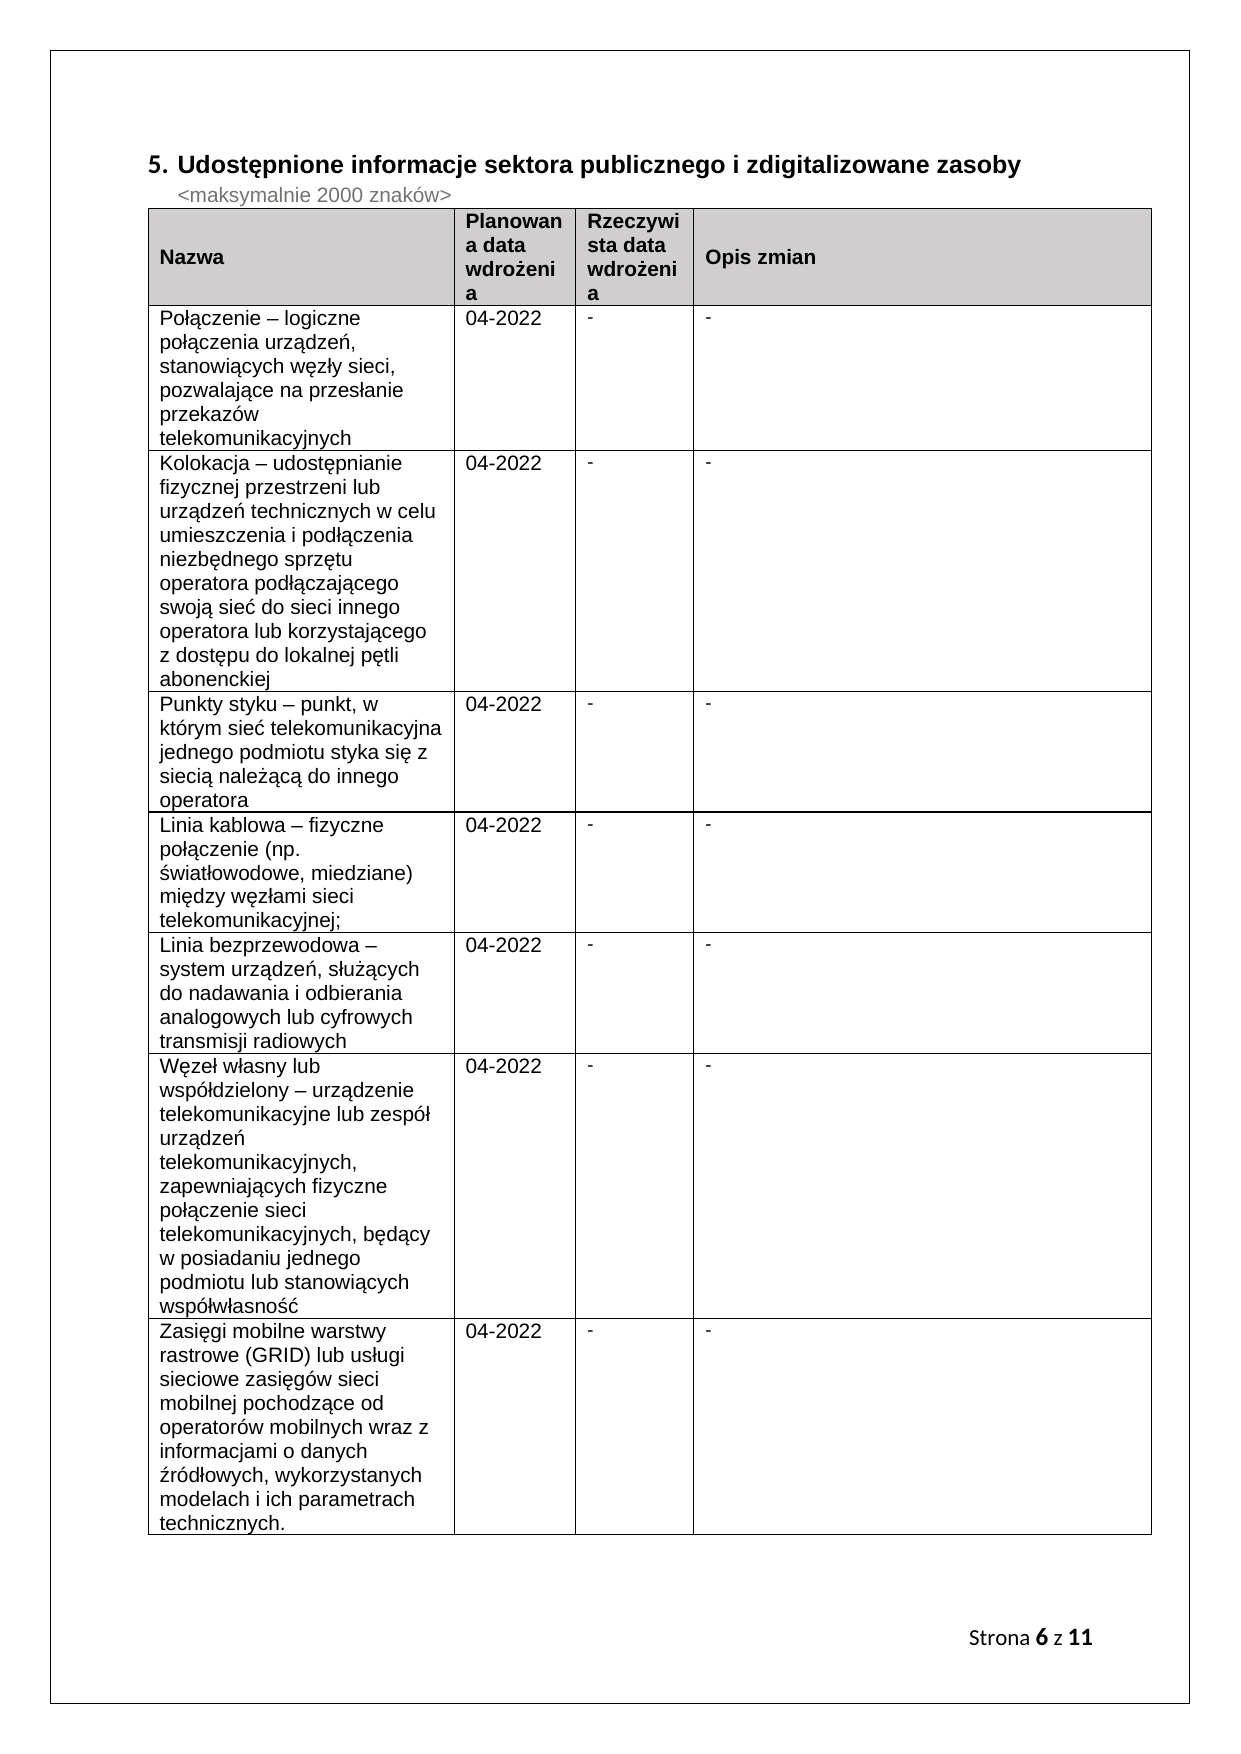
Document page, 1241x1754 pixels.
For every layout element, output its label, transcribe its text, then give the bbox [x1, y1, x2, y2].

table_header Opis zmian [694, 209, 1151, 305]
table_cell - [694, 692, 1151, 811]
table_cell - [694, 813, 1151, 932]
table_cell - [694, 933, 1151, 1053]
table_cell - [694, 1054, 1151, 1318]
subtitle Udostępnione informacje sektora publicznego i zdigitalizowane zasoby <maksymalnie 2000 znaków> [148, 147, 1093, 206]
table_cell - [576, 933, 693, 1053]
table_header Planowana data wdrożenia [455, 209, 575, 305]
table_cell - [576, 1054, 693, 1318]
table_cell Węzeł własny lub współdzielony – urządzenie telekomunikacyjne lub zespół urządzeń telekomunikacyjnych, zapewniających fizyczne połączenie sieci telekomunikacyjnych, będący w posiadaniu jednego podmiotu lub stanowiących współwłasność [149, 1054, 454, 1318]
table_cell - [576, 692, 693, 811]
table_cell - [694, 451, 1151, 691]
table_cell - [694, 306, 1151, 450]
table_cell 04-2022 [455, 933, 575, 1053]
table_cell 04-2022 [455, 1054, 575, 1318]
table_cell Punkty styku – punkt, w którym sieć telekomunikacyjna jednego podmiotu styka się z siecią należącą do innego operatora [149, 692, 454, 811]
table_cell 04-2022 [455, 813, 575, 932]
table_cell Kolokacja – udostępnianie fizycznej przestrzeni lub urządzeń technicznych w celu umieszczenia i podłączenia niezbędnego sprzętu operatora podłączającego swoją sieć do sieci innego operatora lub korzystającego z dostępu do lokalnej pętli abonenckiej [149, 451, 454, 691]
table_cell 04-2022 [455, 451, 575, 691]
table_cell Połączenie – logiczne połączenia urządzeń, stanowiących węzły sieci, pozwalające na przesłanie przekazów telekomunikacyjnych [149, 306, 454, 450]
table_cell - [576, 813, 693, 932]
table_cell - [576, 451, 693, 691]
table_cell 04-2022 [455, 1319, 575, 1534]
table_header Rzeczywista data wdrożenia [576, 209, 693, 305]
table_cell 04-2022 [455, 306, 575, 450]
table_cell 04-2022 [455, 692, 575, 811]
table_cell Linia kablowa – fizyczne połączenie (np. światłowodowe, miedziane) między węzłami sieci telekomunikacyjnej; [149, 813, 454, 932]
table_cell Linia bezprzewodowa – system urządzeń, służących do nadawania i odbierania analogowych lub cyfrowych transmisji radiowych [149, 933, 454, 1053]
table_header Nazwa [149, 209, 454, 305]
table_cell Zasięgi mobilne warstwy rastrowe (GRID) lub usługi sieciowe zasięgów sieci mobilnej pochodzące od operatorów mobilnych wraz z informacjami o danych źródłowych, wykorzystanych modelach i ich parametrach technicznych. [149, 1319, 454, 1534]
table_cell - [576, 1319, 693, 1534]
table_cell - [694, 1319, 1151, 1534]
table_cell - [576, 306, 693, 450]
